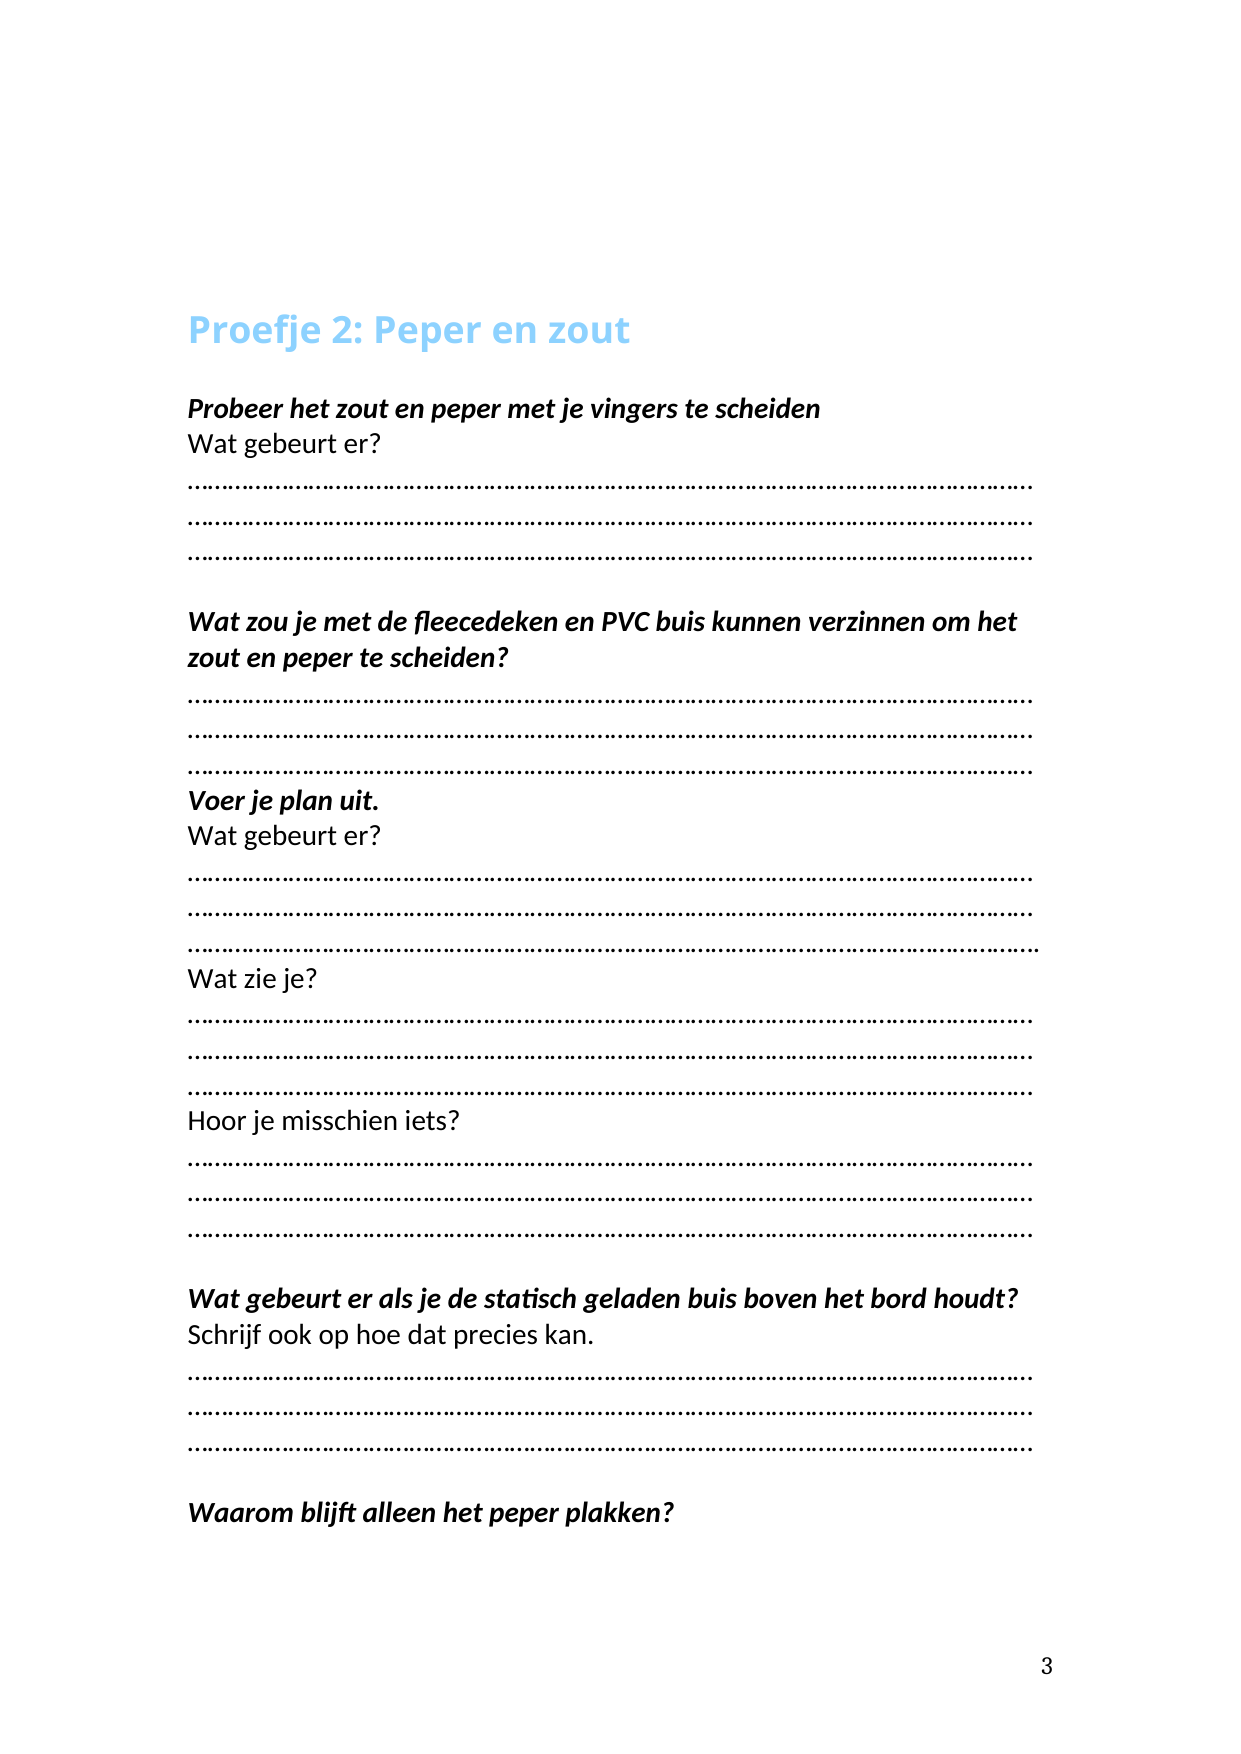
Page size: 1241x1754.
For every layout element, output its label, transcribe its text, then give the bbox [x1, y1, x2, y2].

text ……………………………………………………………………………………………………………………………………………………………………………………………………………………………………………………………………………………………………………………………………………… [187, 995, 1053, 1102]
text Probeer het zout en peper met je vingers te scheiden [187, 390, 1053, 425]
text Hoor je misschien iets? [187, 1102, 1053, 1138]
text Wat zou je met de fleecedeken en PVC buis kunnen verzinnen om het zout en peper te scheiden? [187, 603, 1053, 675]
text Wat gebeurt er als je de statisch geladen buis boven het bord houdt? Schrijf ook op hoe dat precies kan. [187, 1280, 1053, 1352]
text Voer je plan uit. [187, 782, 1053, 817]
text Wat zie je? [187, 960, 1053, 995]
text Wat gebeurt er? ………………………………………………………………………………………………………………………………………………………………………………………………………………………………………………………………………………………………………………………………………………. [187, 817, 1053, 960]
text Proefje 2: Peper en zout [187, 303, 1053, 354]
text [187, 461, 1053, 568]
text Wat gebeurt er? [187, 425, 1053, 461]
text Waarom blijft alleen het peper plakken? [187, 1494, 1053, 1530]
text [187, 1352, 1053, 1458]
text ……………………………………………………………………………………………………………………………………………………………………………………………………………………………………………………………………………………………………………………………………………… [187, 675, 1053, 782]
text ……………………………………………………………………………………………………………………………………………………………………………………………………………………………………………………………………………………………………………………………………………… [187, 1138, 1053, 1245]
